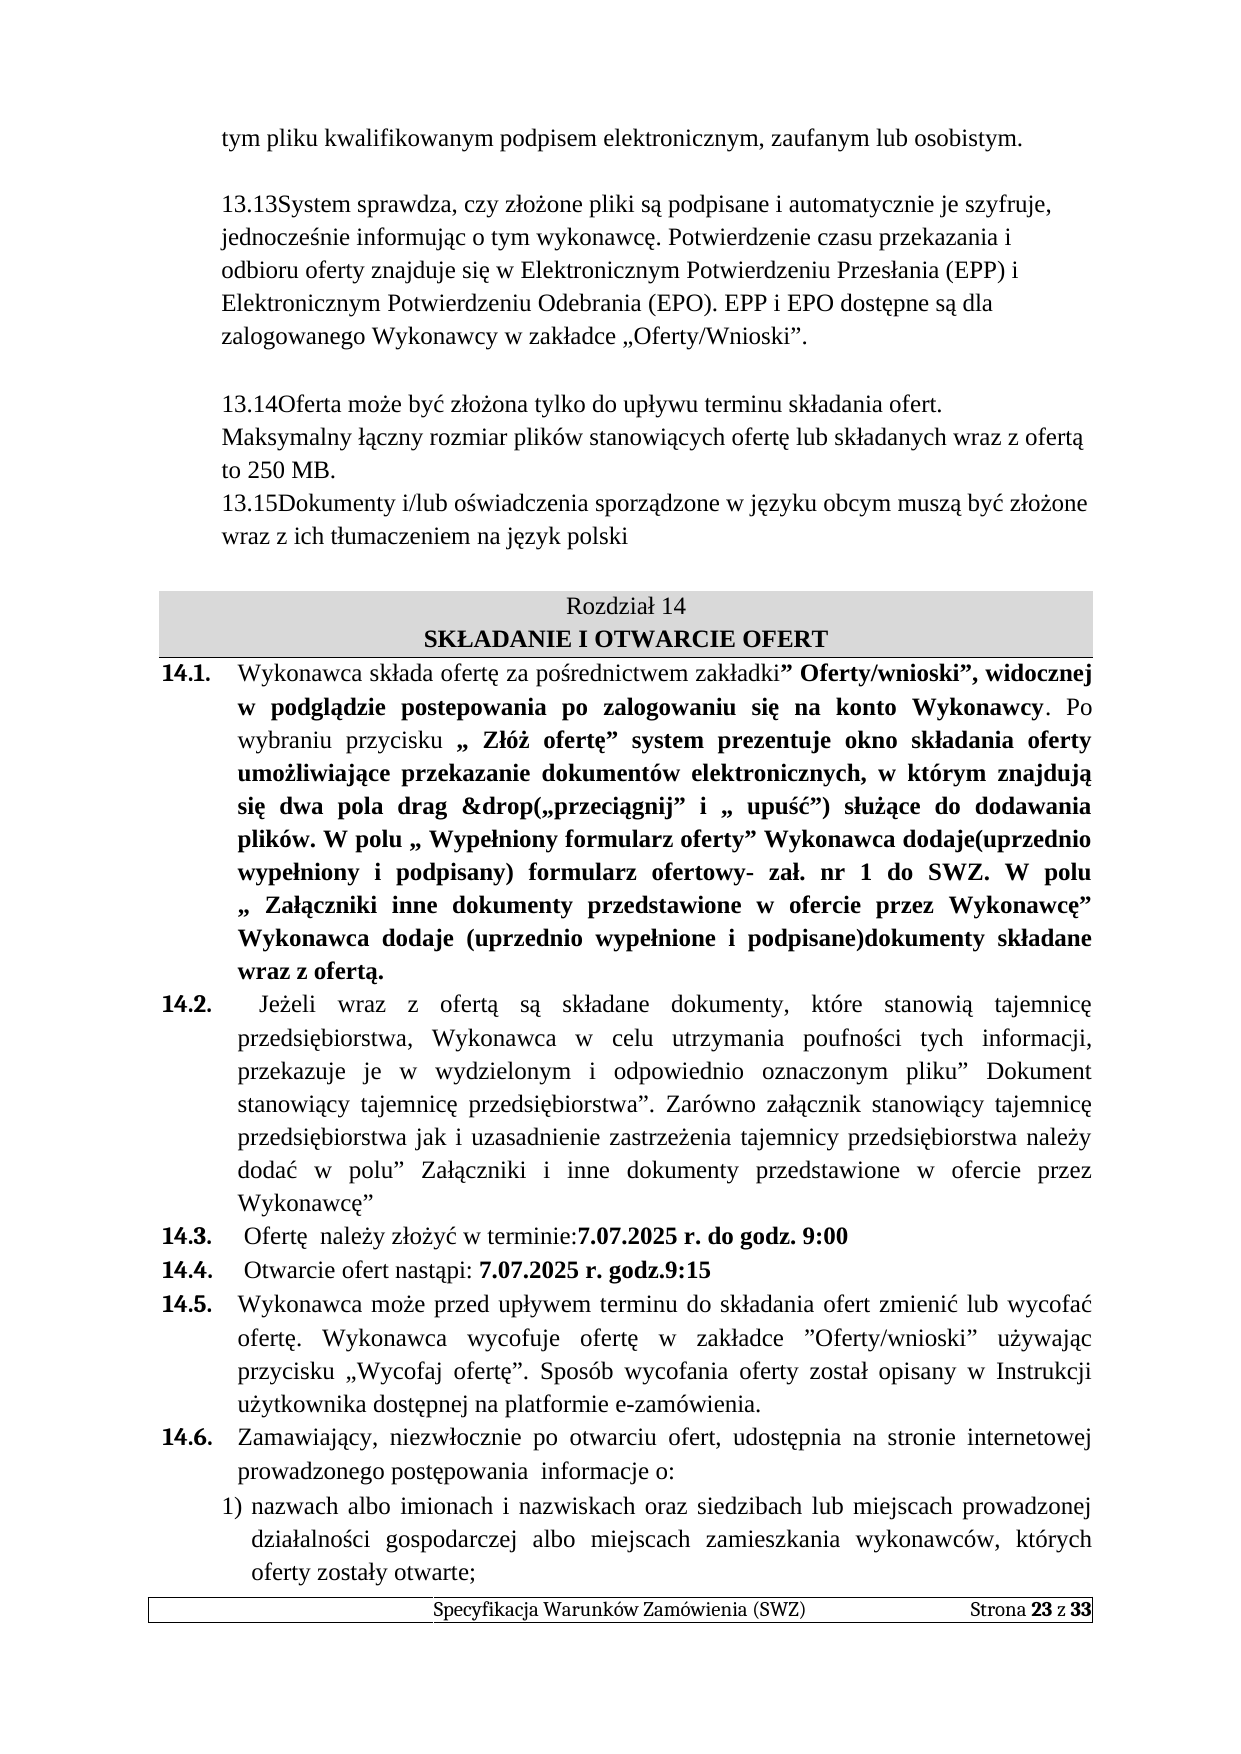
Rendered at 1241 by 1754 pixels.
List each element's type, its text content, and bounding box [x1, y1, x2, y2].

list Ofertę należy złożyć w terminie:7.07.2025 r. do godz. 9:00 [162, 1221, 1093, 1251]
list Wykonawca może przed upływem terminu do składania ofert zmienić lub wycofać ofertę. Wykonawca wycofuje ofertę w zakładce ”Oferty/wnioski” używając przycisku „Wycofaj ofertę”. Sposób wycofania oferty został opisany w Instrukcji użytkownika dostępnej na platformie e-zamówienia. [162, 1289, 1093, 1418]
list Otwarcie ofert nastąpi: 7.07.2025 r. godz.9:15 [162, 1255, 1093, 1285]
table_header Rozdział 14 SKŁADANIE I OTWARCIE OFERT [159, 591, 1093, 657]
list Jeżeli wraz z ofertą są składane dokumenty, które stanowią tajemnicę przedsiębiorstwa, Wykonawca w celu utrzymania poufności tych informacji, przekazuje je w wydzielonym i odpowiednio oznaczonym pliku” Dokument stanowiący tajemnicę przedsiębiorstwa”. Zarówno załącznik stanowiący tajemnicę przedsiębiorstwa jak i uzasadnienie zastrzeżenia tajemnicy przedsiębiorstwa należy dodać w polu” Załączniki i inne dokumenty przedstawione w ofercie przez Wykonawcę” [162, 989, 1093, 1217]
list Wykonawca składa ofertę za pośrednictwem zakładki” Oferty/wnioski”, widocznej w podglądzie postepowania po zalogowaniu się na konto Wykonawcy. Po wybraniu przycisku „ Złóż ofertę” system prezentuje okno składania oferty umożliwiające przekazanie dokumentów elektronicznych, w którym znajdują się dwa pola drag &drop(„przeciągnij” i „ upuść”) służące do dodawania plików. W polu „ Wypełniony formularz oferty” Wykonawca dodaje(uprzednio wypełniony i podpisany) formularz ofertowy- zał. nr 1 do SWZ. W polu „ Załączniki inne dokumenty przedstawione w ofercie przez Wykonawcę” Wykonawca dodaje (uprzednio wypełnione i podpisane)dokumenty składane wraz z ofertą. [162, 658, 1093, 985]
list 13.14Oferta może być złożona tylko do upływu terminu składania ofert. Maksymalny łączny rozmiar plików stanowiących ofertę lub składanych wraz z ofertą to 250 MB. [221, 389, 1093, 484]
list Zamawiający, niezwłocznie po otwarciu ofert, udostępnia na stronie internetowej prowadzonego postępowania informacje o: [162, 1422, 1093, 1485]
list 13.15Dokumenty i/lub oświadczenia sporządzone w języku obcym muszą być złożone wraz z ich tłumaczeniem na język polski [221, 488, 1093, 550]
list nazwach albo imionach i nazwiskach oraz siedzibach lub miejscach prowadzonej działalności gospodarczej albo miejscach zamieszkania wykonawców, których oferty zostały otwarte; [221, 1491, 1093, 1586]
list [221, 123, 1093, 181]
text 13.13System sprawdza, czy złożone pliki są podpisane i automatycznie je szyfruje, jednocześnie informując o tym wykonawcę. Potwierdzenie czasu przekazania i odbioru oferty znajduje się w Elektronicznym Potwierdzeniu Przesłania (EPP) i Elektronicznym Potwierdzeniu Odebrania (EPO). EPP i EPO dostępne są dla zalogowanego Wykonawcy w zakładce „Oferty/Wnioski”. [221, 189, 1093, 382]
